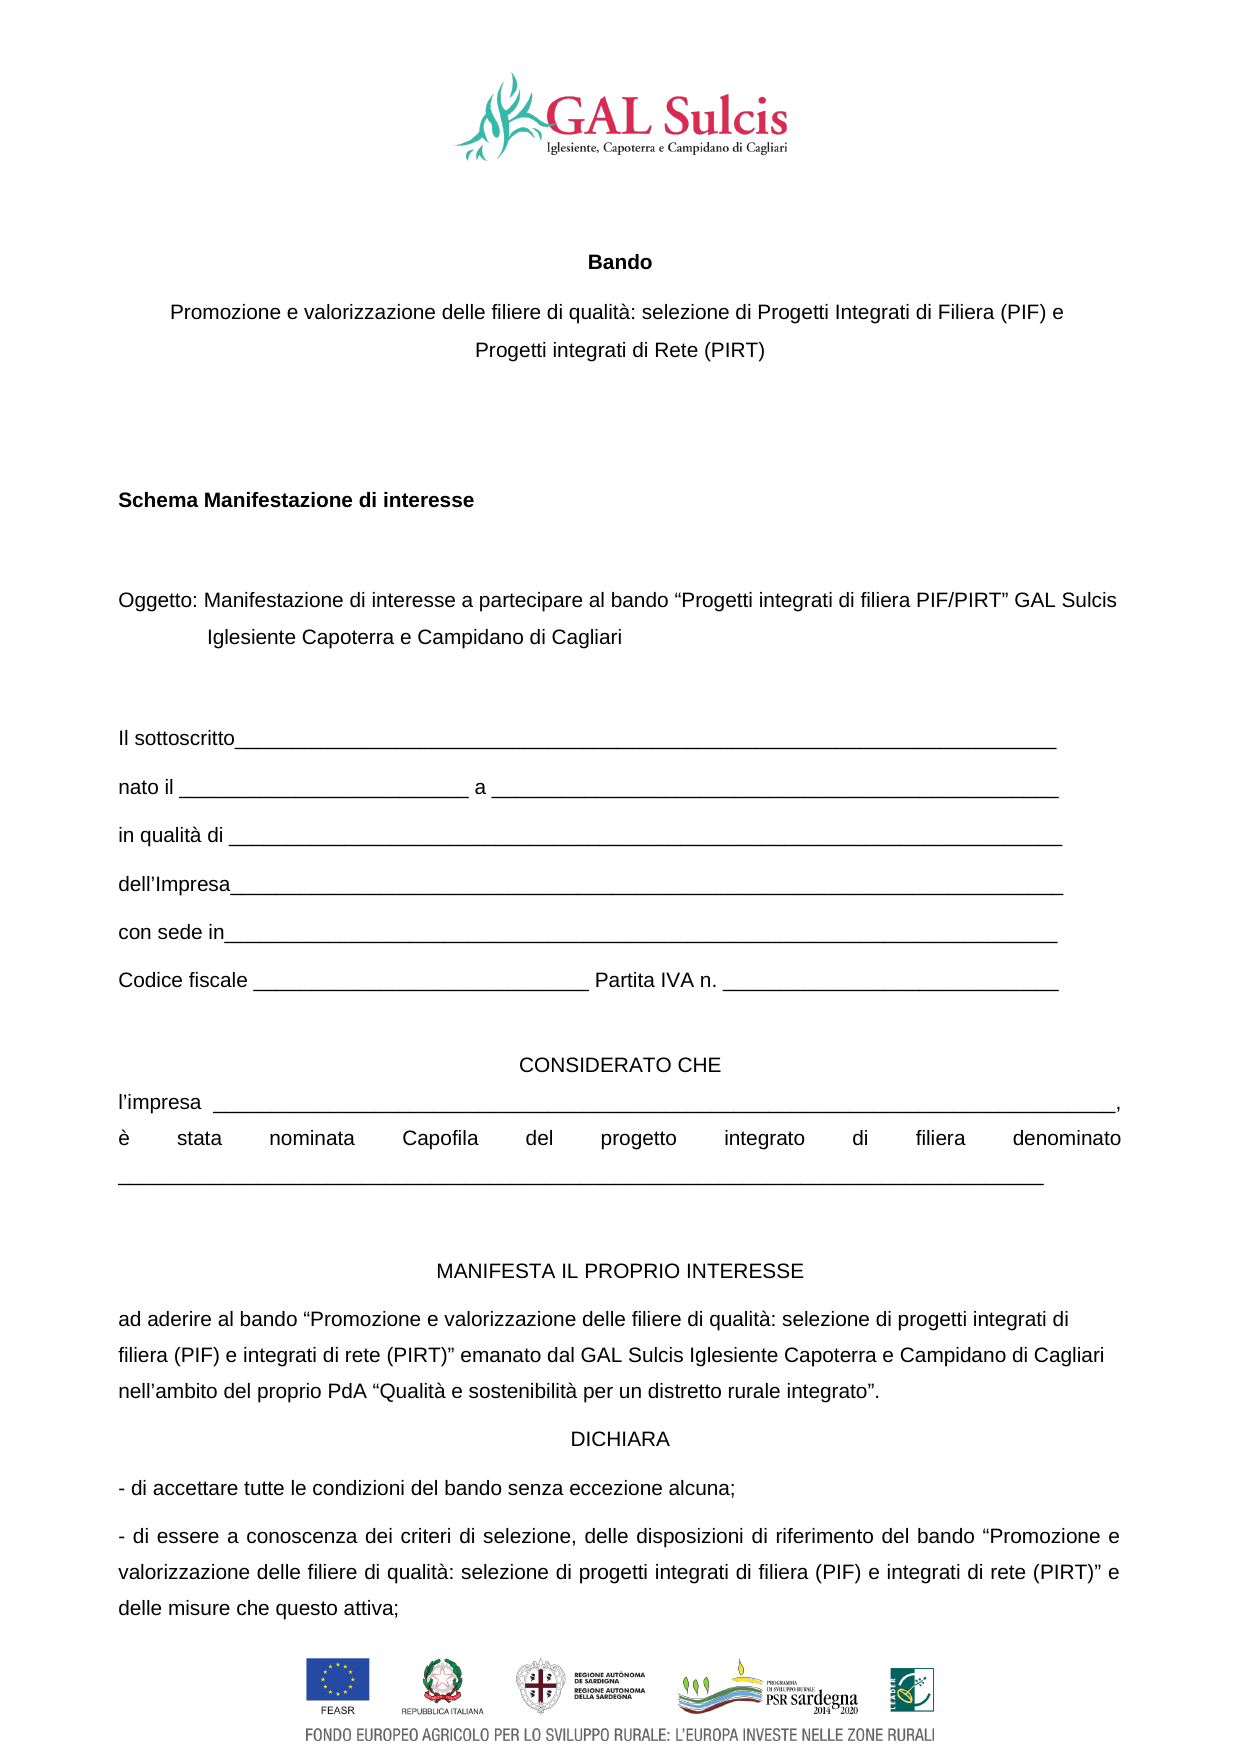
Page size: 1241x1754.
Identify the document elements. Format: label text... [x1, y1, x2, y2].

text dell’Impresa________________________________________________________________________ [118, 871, 1122, 895]
text Bando [118, 240, 1122, 277]
text - di essere a conoscenza dei criteri di selezione, delle disposizioni di riferimento del bando “Promozione e valorizzazione delle filiere di qualità: selezione di progetti integrati di filiera (PIF) e integrati di rete (PIRT)” e delle misure che questo attiva; [118, 1524, 1122, 1620]
text MANIFESTA IL PROPRIO INTERESSE [118, 1258, 1122, 1282]
text con sede in________________________________________________________________________ [118, 920, 1122, 944]
text DICHIARA [118, 1427, 1122, 1451]
text Oggetto: Manifestazione di interesse a partecipare al bando “Progetti integrati di filiera PIF/PIRT” GAL Sulcis Iglesiente Capoterra e Campidano di Cagliari [118, 577, 1122, 652]
text - di accettare tutte le condizioni del bando senza eccezione alcuna; [118, 1476, 1122, 1499]
text Il sottoscritto_______________________________________________________________________ [118, 726, 1122, 750]
picture [306, 1658, 934, 1741]
text ad aderire al bando “Promozione e valorizzazione delle filiere di qualità: selezione di progetti integrati di filiera (PIF) e integrati di rete (PIRT)” emanato dal GAL Sulcis Iglesiente Capoterra e Campidano di Cagliari nell’ambito del proprio PdA “Qualità e sostenibilità per un distretto rurale integrato”. [118, 1307, 1122, 1403]
text Codice fiscale _____________________________ Partita IVA n. _____________________________ [118, 968, 1122, 992]
text CONSIDERATO CHE [118, 1053, 1122, 1077]
text nato il _________________________ a _________________________________________________ [118, 774, 1122, 798]
text Schema Manifestazione di interesse [118, 477, 1122, 515]
text l’impresa ______________________________________________________________________________, è stata nominata Capofila del progetto integrato di filiera denominato ________________________________________________________________________________ [118, 1090, 1122, 1186]
text Promozione e valorizzazione delle filiere di qualità: selezione di Progetti Integrati di Filiera (PIF) e Progetti integrati di Rete (PIRT) [118, 290, 1122, 365]
picture [453, 72, 787, 161]
text in qualità di ________________________________________________________________________ [118, 823, 1122, 847]
